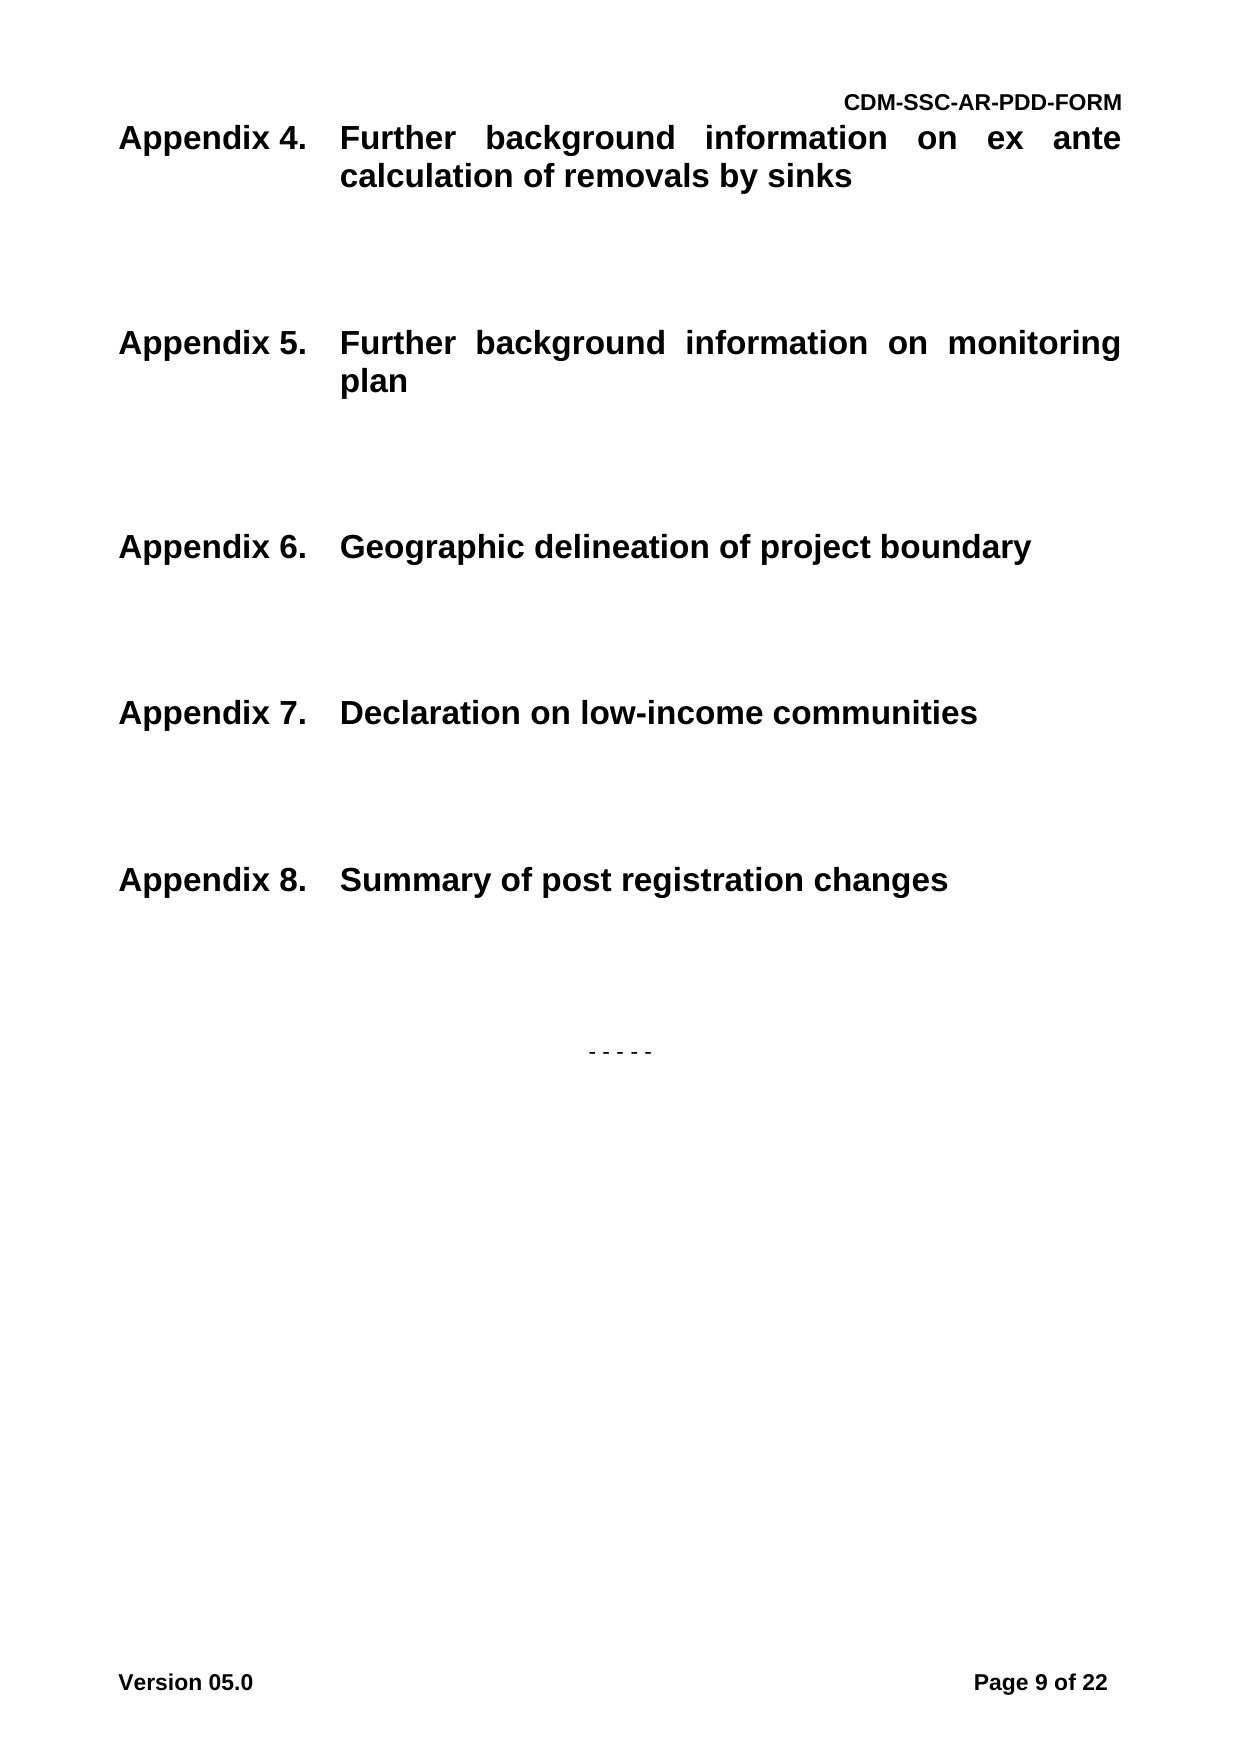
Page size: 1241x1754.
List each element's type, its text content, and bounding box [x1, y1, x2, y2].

text - - - - - [118, 1038, 1122, 1064]
title Further background information on monitoring plan [118, 323, 1122, 399]
title Summary of post registration changes [118, 859, 1122, 898]
title Declaration on low-income communities [118, 693, 1122, 732]
title Further background information on ex ante calculation of removals by sinks [118, 118, 1122, 195]
title Geographic delineation of project boundary [118, 527, 1122, 566]
